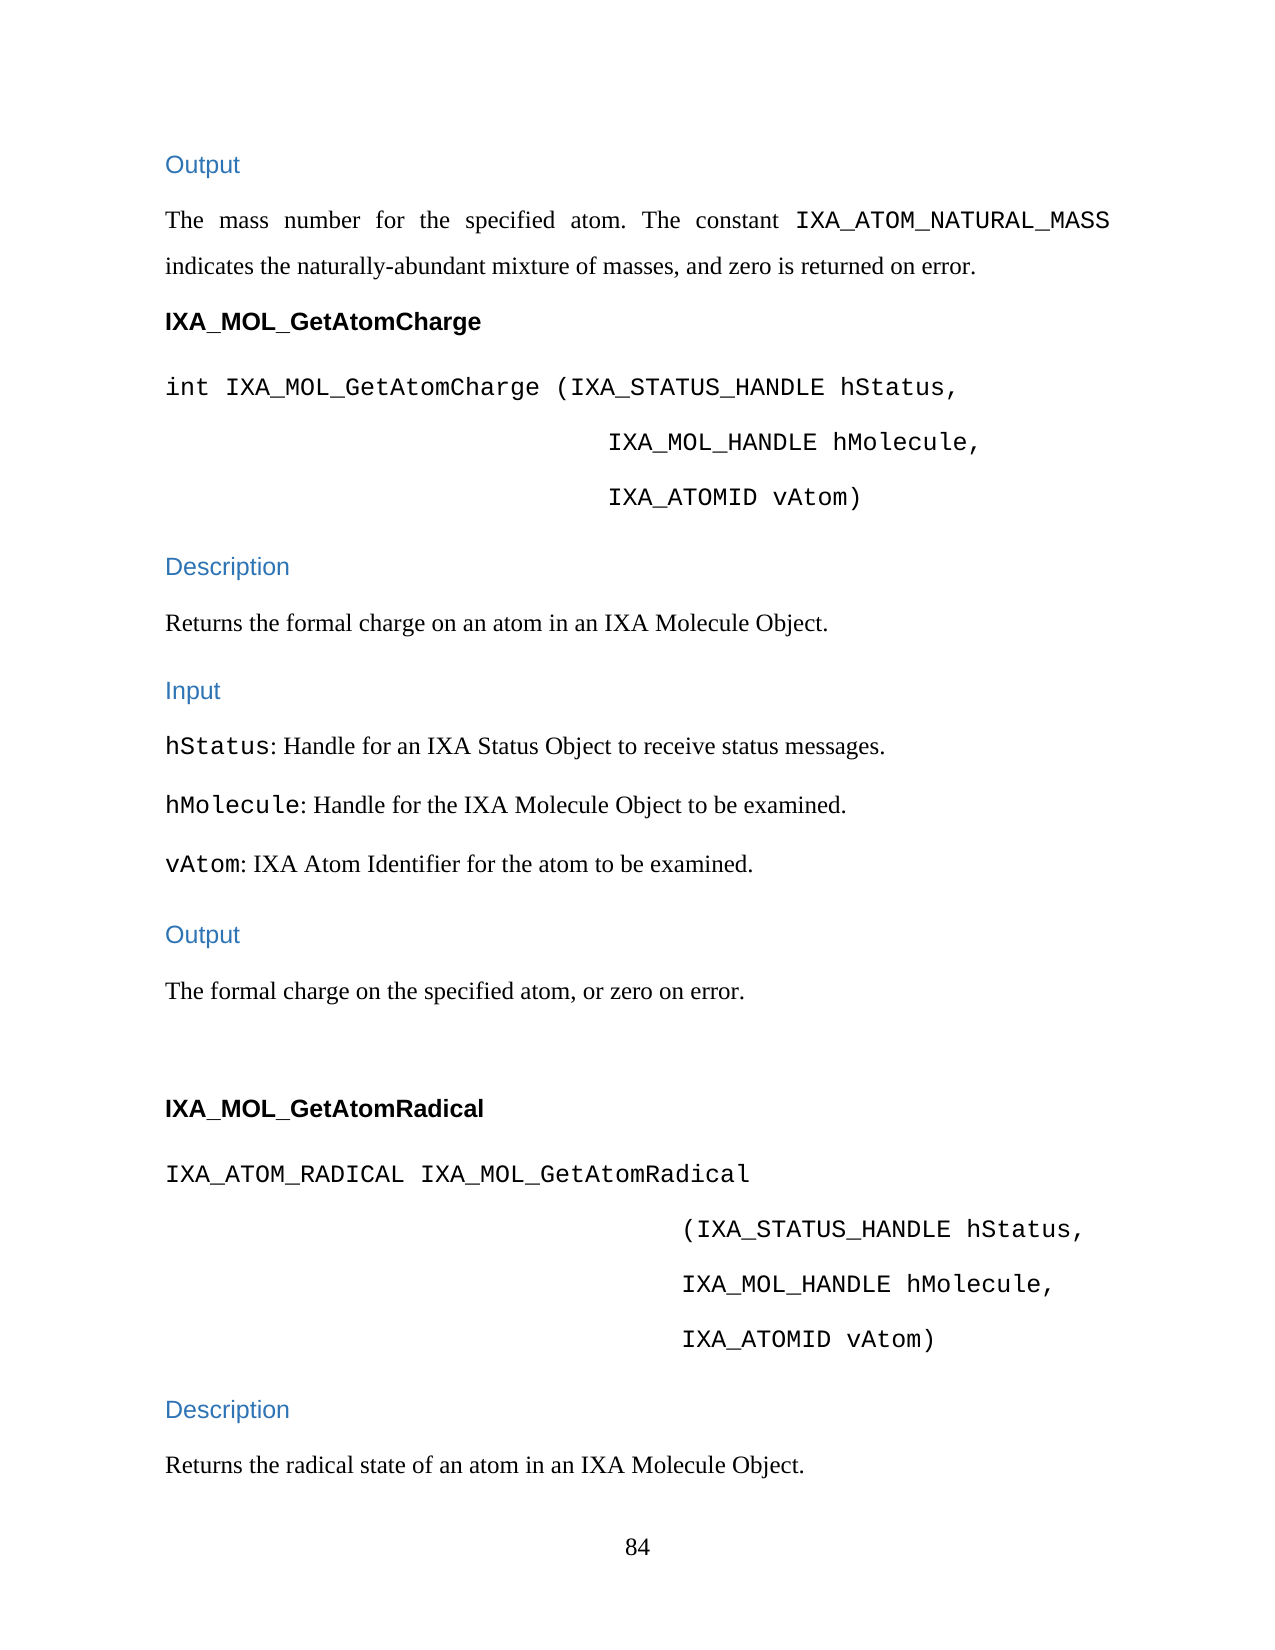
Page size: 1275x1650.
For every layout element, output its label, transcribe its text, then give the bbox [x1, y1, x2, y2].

subtitle IXA_MOL_GetAtomCharge [165, 306, 1110, 335]
text The formal charge on the specified atom, or zero on error. [165, 976, 1110, 1004]
text vAtom: IXA Atom Identifier for the atom to be examined. [165, 849, 1110, 880]
subtitle Output [165, 920, 1110, 949]
text Returns the radical state of an atom in an IXA Molecule Object. [165, 1450, 1110, 1479]
text Returns the formal charge on an atom in an IXA Molecule Object. [165, 608, 1110, 636]
text IXA_MOL_HANDLE hMolecule, [607, 429, 1110, 458]
text IXA_MOL_HANDLE hMolecule, [681, 1272, 1110, 1300]
text IXA_ATOMID vAtom) [607, 484, 1110, 513]
text IXA_ATOM_RADICAL IXA_MOL_GetAtomRadical [165, 1162, 1110, 1190]
text hStatus: Handle for an IXA Status Object to receive status messages. [165, 731, 1110, 762]
subtitle Output [165, 150, 1110, 179]
text IXA_ATOMID vAtom) [681, 1327, 1110, 1355]
text (IXA_STATUS_HANDLE hStatus, [681, 1217, 1110, 1245]
subtitle Input [165, 676, 1110, 704]
subtitle Description [165, 1394, 1110, 1423]
subtitle IXA_MOL_GetAtomRadical [165, 1094, 1110, 1123]
text The mass number for the specified atom. The constant IXA_ATOM_NATURAL_MASS indicates the naturally-abundant mixture of masses, and zero is returned on error. [165, 206, 1110, 279]
text hMolecule: Handle for the IXA Molecule Object to be examined. [165, 790, 1110, 821]
text int IXA_MOL_GetAtomCharge (IXA_STATUS_HANDLE hStatus, [165, 374, 1110, 403]
subtitle Description [165, 552, 1110, 581]
